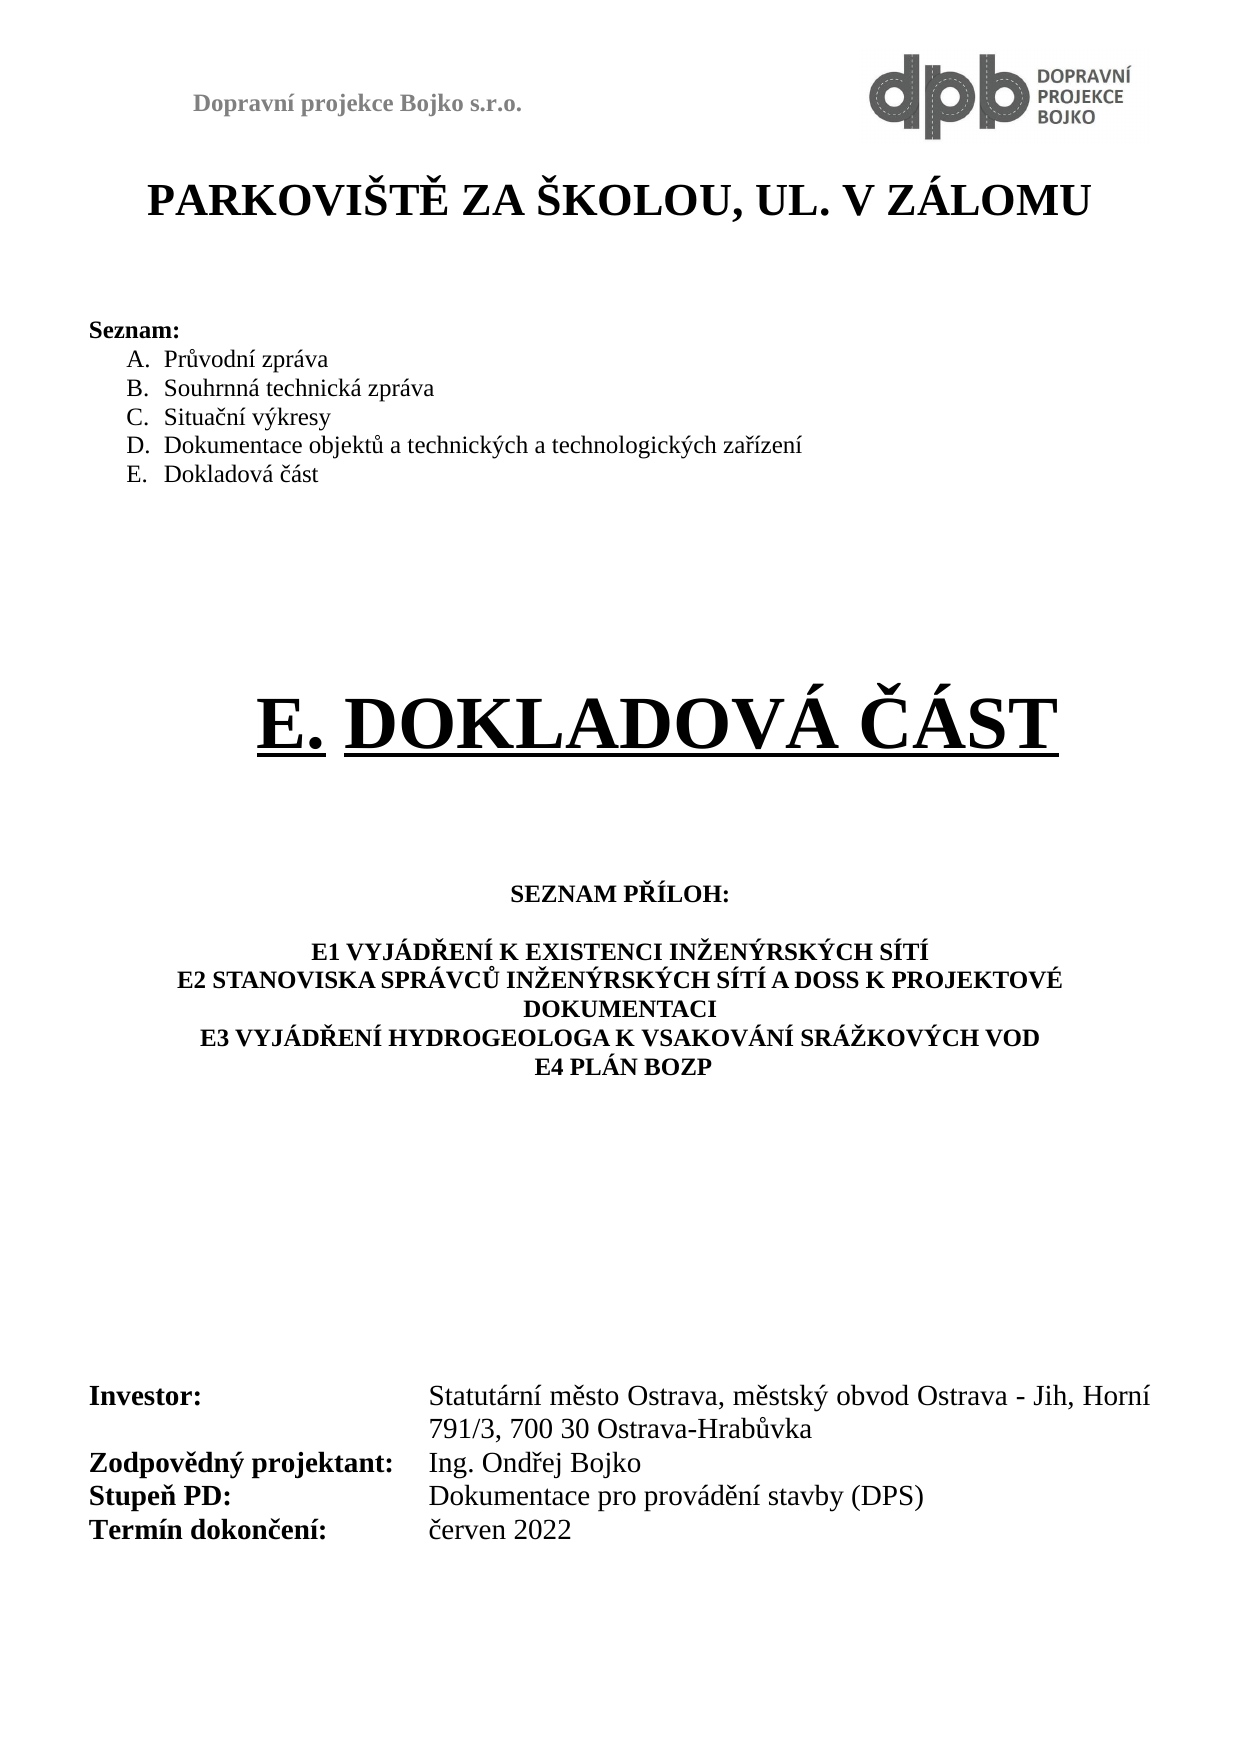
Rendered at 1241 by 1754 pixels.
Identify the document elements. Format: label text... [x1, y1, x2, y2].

subtitle E1 VYJÁDŘENÍ K EXISTENCI INŽENÝRSKÝCH SÍTÍ [89, 937, 1152, 966]
picture [859, 47, 1150, 144]
text E. DOKLADOVÁ ČÁST [164, 678, 1152, 764]
subtitle SEZNAM PŘÍLOH: [89, 879, 1152, 908]
list Průvodní zpráva [126, 344, 1152, 373]
list Souhrnná technická zpráva [126, 373, 1152, 402]
list Situační výkresy [126, 402, 1152, 431]
subtitle E3 VYJÁDŘENÍ HYDROGEOLOGA K VSAKOVÁNÍ SRÁŽKOVÝCH VOD [89, 1023, 1152, 1052]
text Seznam: [89, 316, 1152, 344]
text Parkoviště za školou, ul. V Zálomu [89, 173, 1152, 225]
list Dokumentace objektů a technických a technologických zařízení [126, 431, 1152, 459]
subtitle E4 PLÁN BOZP [89, 1052, 1152, 1081]
text Stupeň PD: Dokumentace pro provádění stavby (DPS) [89, 1478, 1152, 1512]
text Zodpovědný projektant: Ing. Ondřej Bojko [89, 1445, 1152, 1478]
text Termín dokončení: červen 2022 [89, 1512, 1152, 1545]
text Investor: Statutární město Ostrava, městský obvod Ostrava - Jih, Horní 791/3, 700 30 Ostrava-Hrabůvka [89, 1378, 1152, 1445]
subtitle E2 STANOVISKA SPRÁVCŮ INŽENÝRSKÝCH SÍTÍ A DOSS K PROJEKTOVÉ DOKUMENTACI [89, 966, 1152, 1023]
list Dokladová část [126, 459, 1152, 488]
